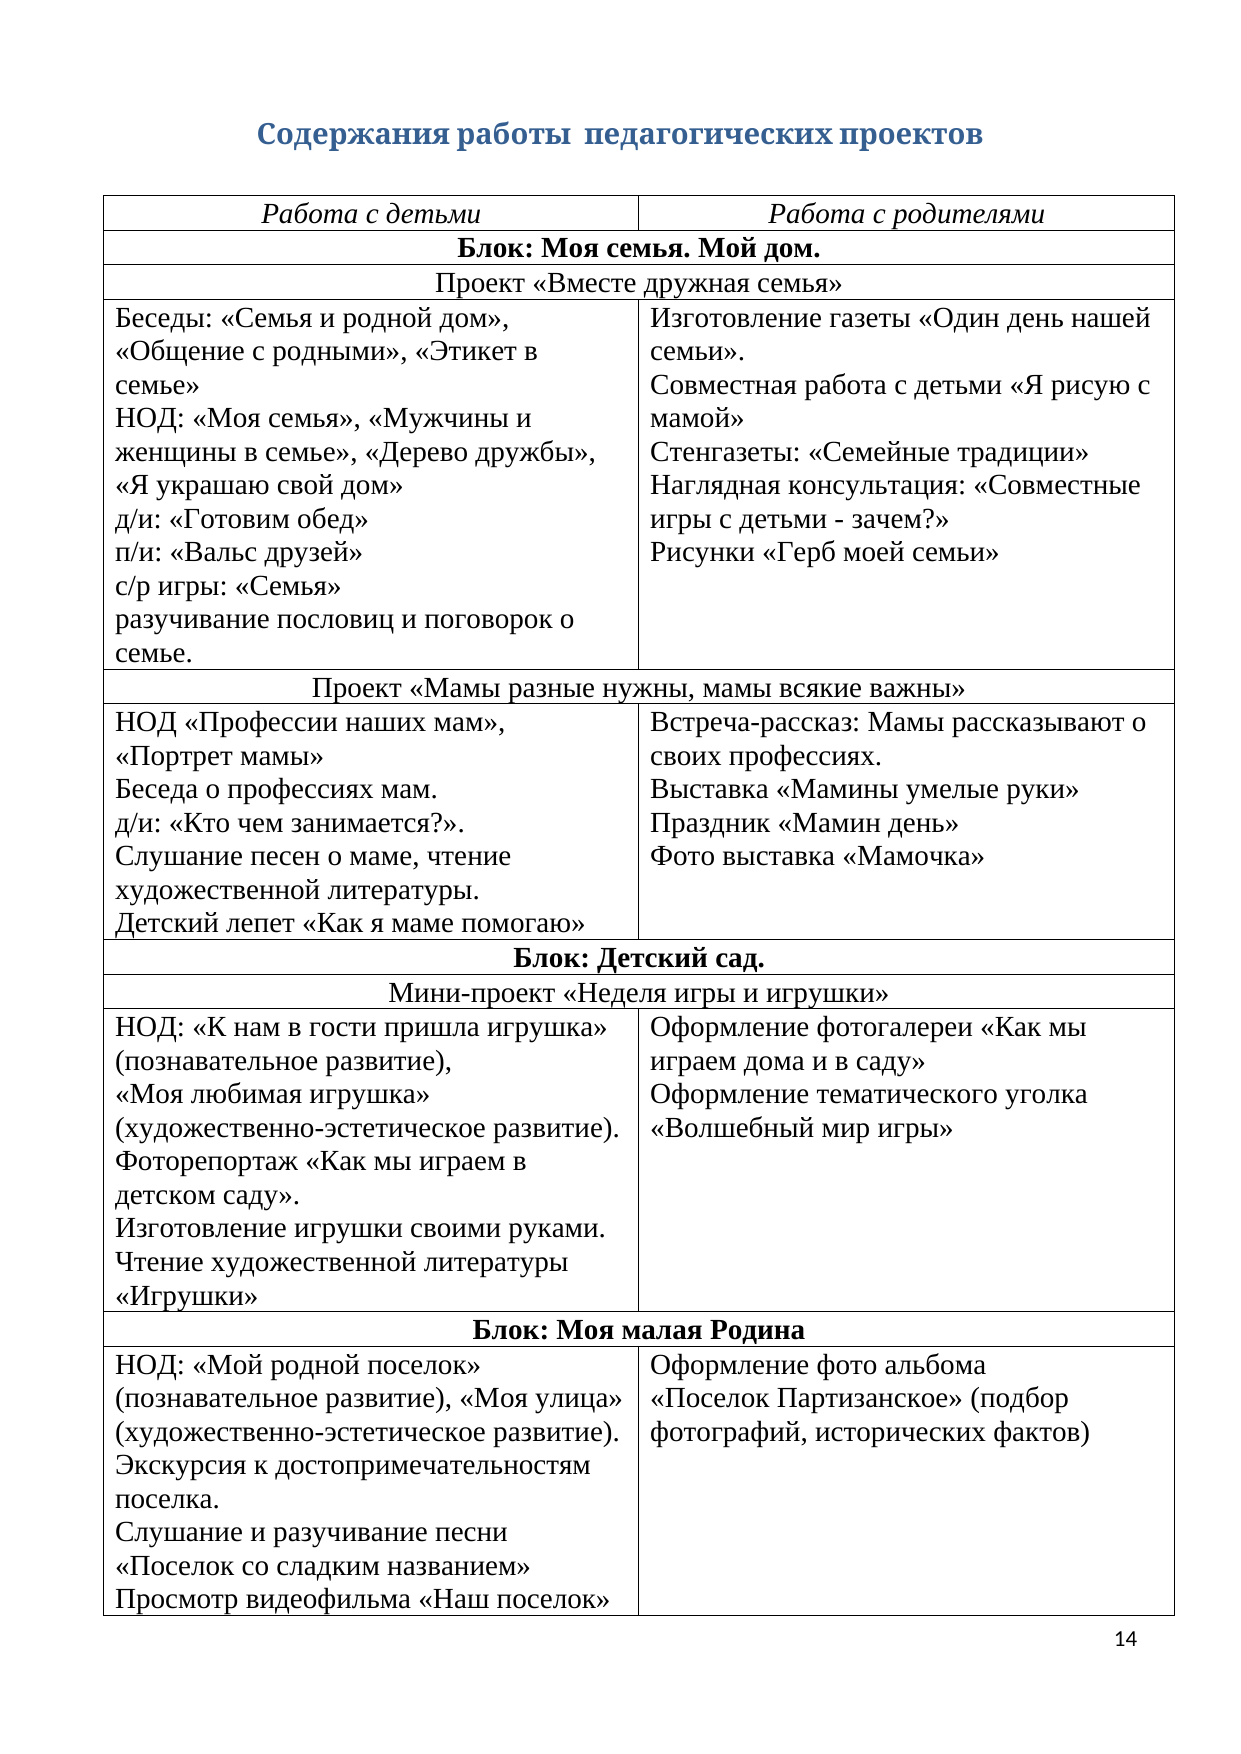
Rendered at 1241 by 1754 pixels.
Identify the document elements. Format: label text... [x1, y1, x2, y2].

table_header Работа с родителями [639, 196, 1174, 229]
table_cell Мини-проект «Неделя игры и игрушки» [104, 975, 1174, 1008]
table_cell Блок: Моя малая Родина [104, 1312, 1174, 1346]
table_cell НОД «Профессии наших мам», «Портрет мамы» Беседа о профессиях мам. д/и: «Кто чем занимается?». Слушание песен о маме, чтение художественной литературы. Детский лепет «Как я маме помогаю» [104, 704, 638, 939]
subtitle Содержания работы педагогических проектов [103, 118, 1137, 152]
table_header Работа с детьми [104, 196, 638, 229]
table_cell Блок: Детский сад. [104, 940, 1174, 974]
table_cell Оформление фотогалереи «Как мы играем дома и в саду» Оформление тематического уголка «Волшебный мир игры» [639, 1009, 1174, 1311]
table_cell Изготовление газеты «Один день нашей семьи». Совместная работа с детьми «Я рисую с мамой» Стенгазеты: «Семейные традиции» Наглядная консультация: «Совместные игры с детьми - зачем?» Рисунки «Герб моей семьи» [639, 300, 1174, 669]
table_cell НОД: «К нам в гости пришла игрушка» (познавательное развитие), «Моя любимая игрушка» (художественно-эстетическое развитие). Фоторепортаж «Как мы играем в детском саду». Изготовление игрушки своими руками. Чтение художественной литературы «Игрушки» [104, 1009, 638, 1311]
table_cell Проект «Вместе дружная семья» [104, 265, 1174, 299]
table_cell Оформление фото альбома «Поселок Партизанское» (подбор фотографий, исторических фактов) [639, 1347, 1174, 1615]
table_cell Блок: Моя семья. Мой дом. [104, 231, 1174, 264]
table_cell НОД: «Мой родной поселок» (познавательное развитие), «Моя улица» (художественно-эстетическое развитие). Экскурсия к достопримечательностям поселка. Слушание и разучивание песни «Поселок со сладким названием» Просмотр видеофильма «Наш поселок» [104, 1347, 638, 1615]
table_cell Беседы: «Семья и родной дом», «Общение с родными», «Этикет в семье» НОД: «Моя семья», «Мужчины и женщины в семье», «Дерево дружбы», «Я украшаю свой дом» д/и: «Готовим обед» п/и: «Вальс друзей» с/р игры: «Семья» разучивание пословиц и поговорок о семье. [104, 300, 638, 669]
table_cell Проект «Мамы разные нужны, мамы всякие важны» [104, 670, 1174, 703]
table_cell Встреча-рассказ: Мамы рассказывают о своих профессиях. Выставка «Мамины умелые руки» Праздник «Мамин день» Фото выставка «Мамочка» [639, 704, 1174, 939]
